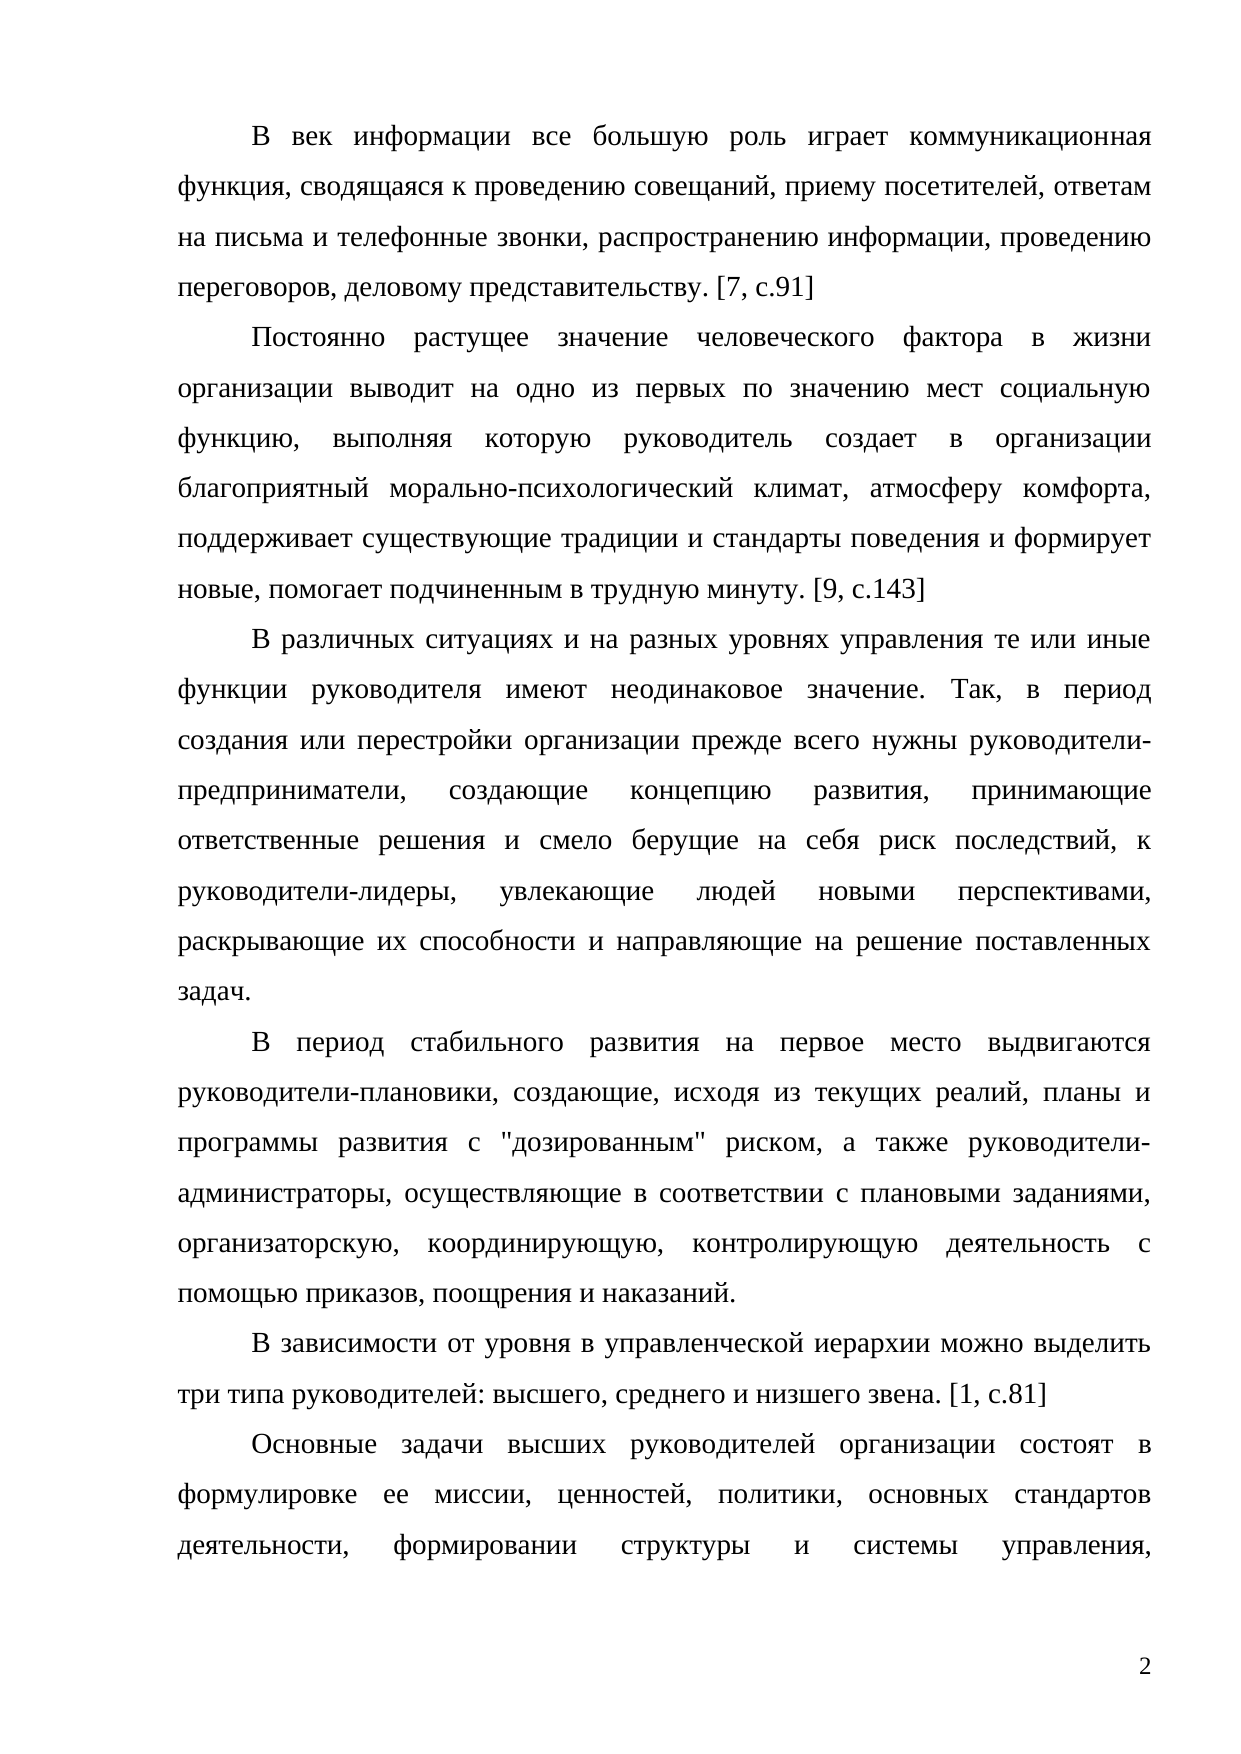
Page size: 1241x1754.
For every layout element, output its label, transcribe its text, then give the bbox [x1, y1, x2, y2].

text Постоянно растущее значение человеческого фактора в жизни организации выводит на одно из первых по значению мест социальную функцию, выполняя которую руководитель создает в организации благоприятный морально-психологический климат, атмосферу комфорта, поддерживает существующие традиции и стандарты поведения и формирует новые, помогает подчиненным в трудную минуту. [9, с.143] [177, 319, 1152, 604]
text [177, 1426, 1152, 1560]
text В зависимости от уровня в управленческой иерархии можно выделить три типа руководителей: высшего, среднего и низшего звена. [1, с.81] [177, 1326, 1152, 1409]
text В различных ситуациях и на разных уровнях управления те или иные функции руководителя имеют неодинаковое значение. Так, в период создания или перестройки организации прежде всего нужны руководители-предприниматели, создающие концепцию развития, принимающие ответственные решения и смело берущие на себя риск последствий, к руководители-лидеры, увлекающие людей новыми перспективами, раскрывающие их способности и направляющие на решение поставленных задач. [177, 621, 1152, 1007]
text В период стабильного развития на первое место выдвигаются руководители-плановики, создающие, исходя из текущих реалий, планы и программы развития с "дозированным" риском, а также руководители-администраторы, осуществляющие в соответствии с плановыми заданиями, организаторскую, координирующую, контролирующую деятельность с помощью приказов, поощрения и наказаний. [177, 1024, 1152, 1309]
text В век информации все большую роль играет коммуникационная функция, сводящаяся к проведению совещаний, приему посетителей, ответам на письма и телефонные звонки, распространению информации, проведению переговоров, деловому представительству. [7, с.91] [177, 118, 1152, 303]
